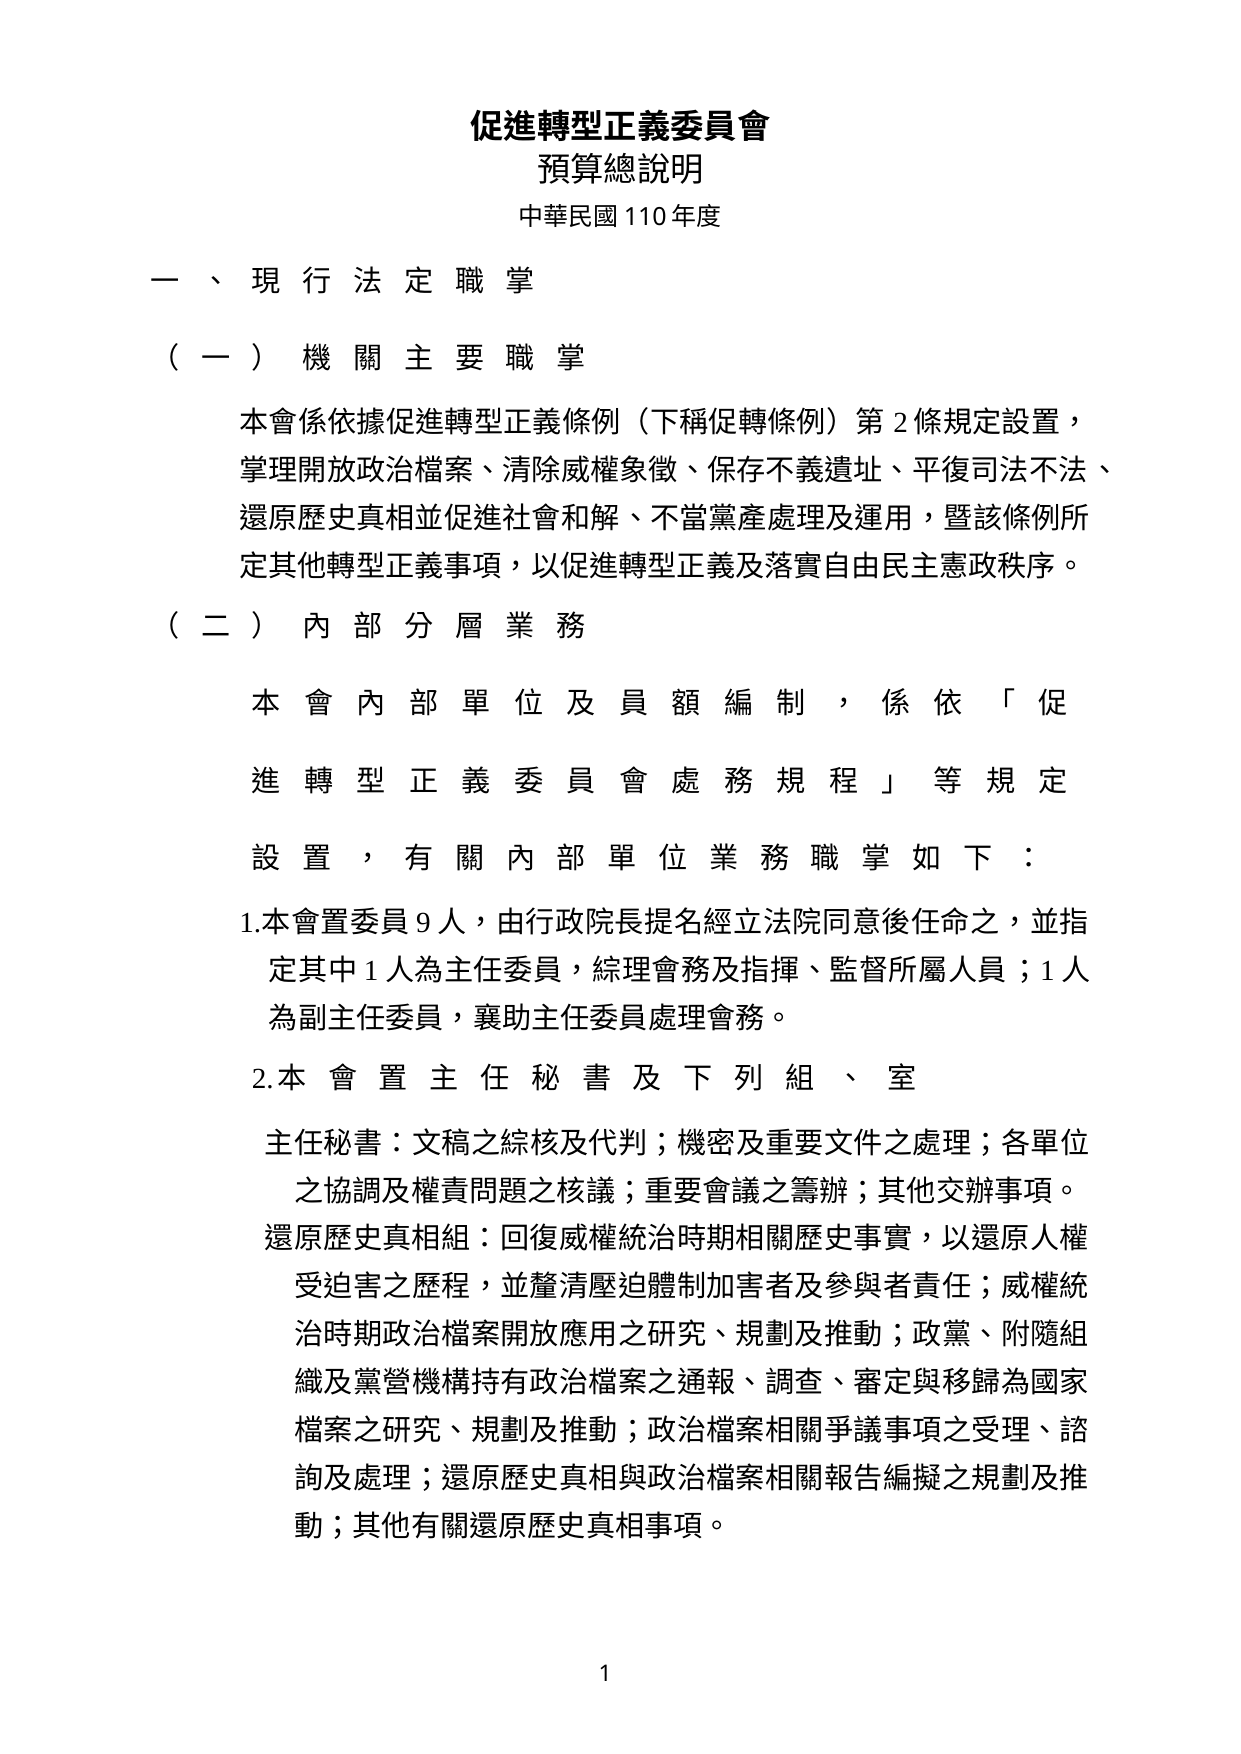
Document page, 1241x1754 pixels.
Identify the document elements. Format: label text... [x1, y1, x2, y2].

text 1.本會置委員9人，由行政院長提名經立法院同意後任命之，並指定其中1人為主任委員，綜理會務及指揮、監督所屬人員；1人為副主任委員，襄助主任委員處理會務。 [239, 894, 1090, 1038]
text 一、現行法定職掌 [150, 240, 1090, 317]
text 主任秘書：文稿之綜核及代判；機密及重要文件之處理；各單位之協調及權責問題之核議；重要會議之籌辦；其他交辦事項。 [264, 1115, 1090, 1211]
text 還原歷史真相組：回復威權統治時期相關歷史事實，以還原人權受迫害之歷程，並釐清壓迫體制加害者及參與者責任；威權統治時期政治檔案開放應用之研究、規劃及推動；政黨、附隨組織及黨營機構持有政治檔案之通報、調查、審定與移歸為國家檔案之研究、規劃及推動；政治檔案相關爭議事項之受理、諮詢及處理；還原歷史真相與政治檔案相關報告編擬之規劃及推動；其他有關還原歷史真相事項。 [264, 1211, 1090, 1546]
text 本會係依據促進轉型正義條例（下稱促轉條例）第2條規定設置，掌理開放政治檔案、清除威權象徵、保存不義遺址、平復司法不法、還原歷史真相並促進社會和解、不當黨產處理及運用，暨該條例所定其他轉型正義事項，以促進轉型正義及落實自由民主憲政秩序。 [239, 394, 1090, 586]
text （二）內部分層業務 [150, 586, 1090, 663]
text 2.本會置主任秘書及下列組、室 [239, 1038, 1090, 1115]
text 本會內部單位及員額編制，係依「促進轉型正義委員會處務規程」等規定設置，有關內部單位業務職掌如下： [239, 663, 1090, 894]
text （一）機關主要職掌 [150, 317, 1090, 394]
